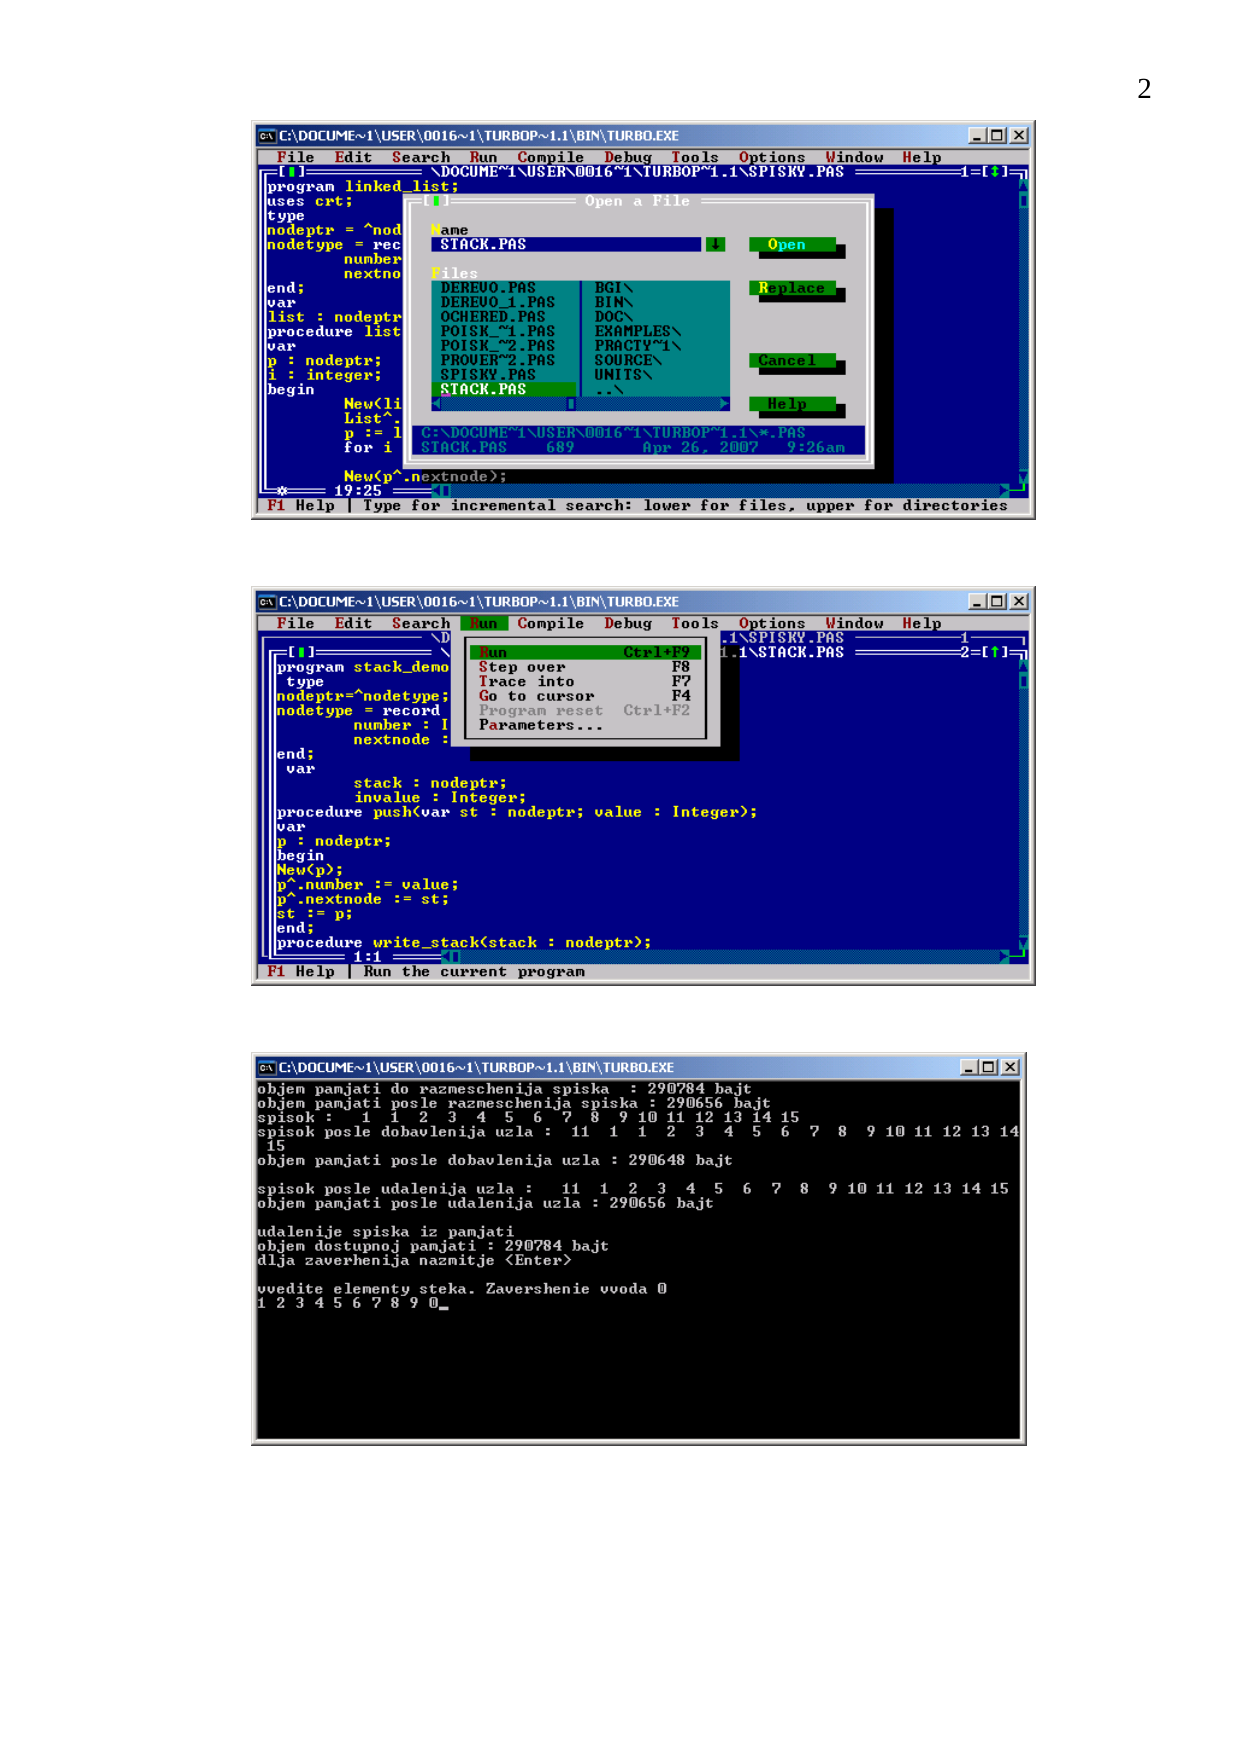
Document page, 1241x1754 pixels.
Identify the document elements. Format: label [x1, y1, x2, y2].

picture [251, 586, 1036, 986]
picture [251, 1052, 1027, 1446]
picture [251, 120, 1036, 520]
